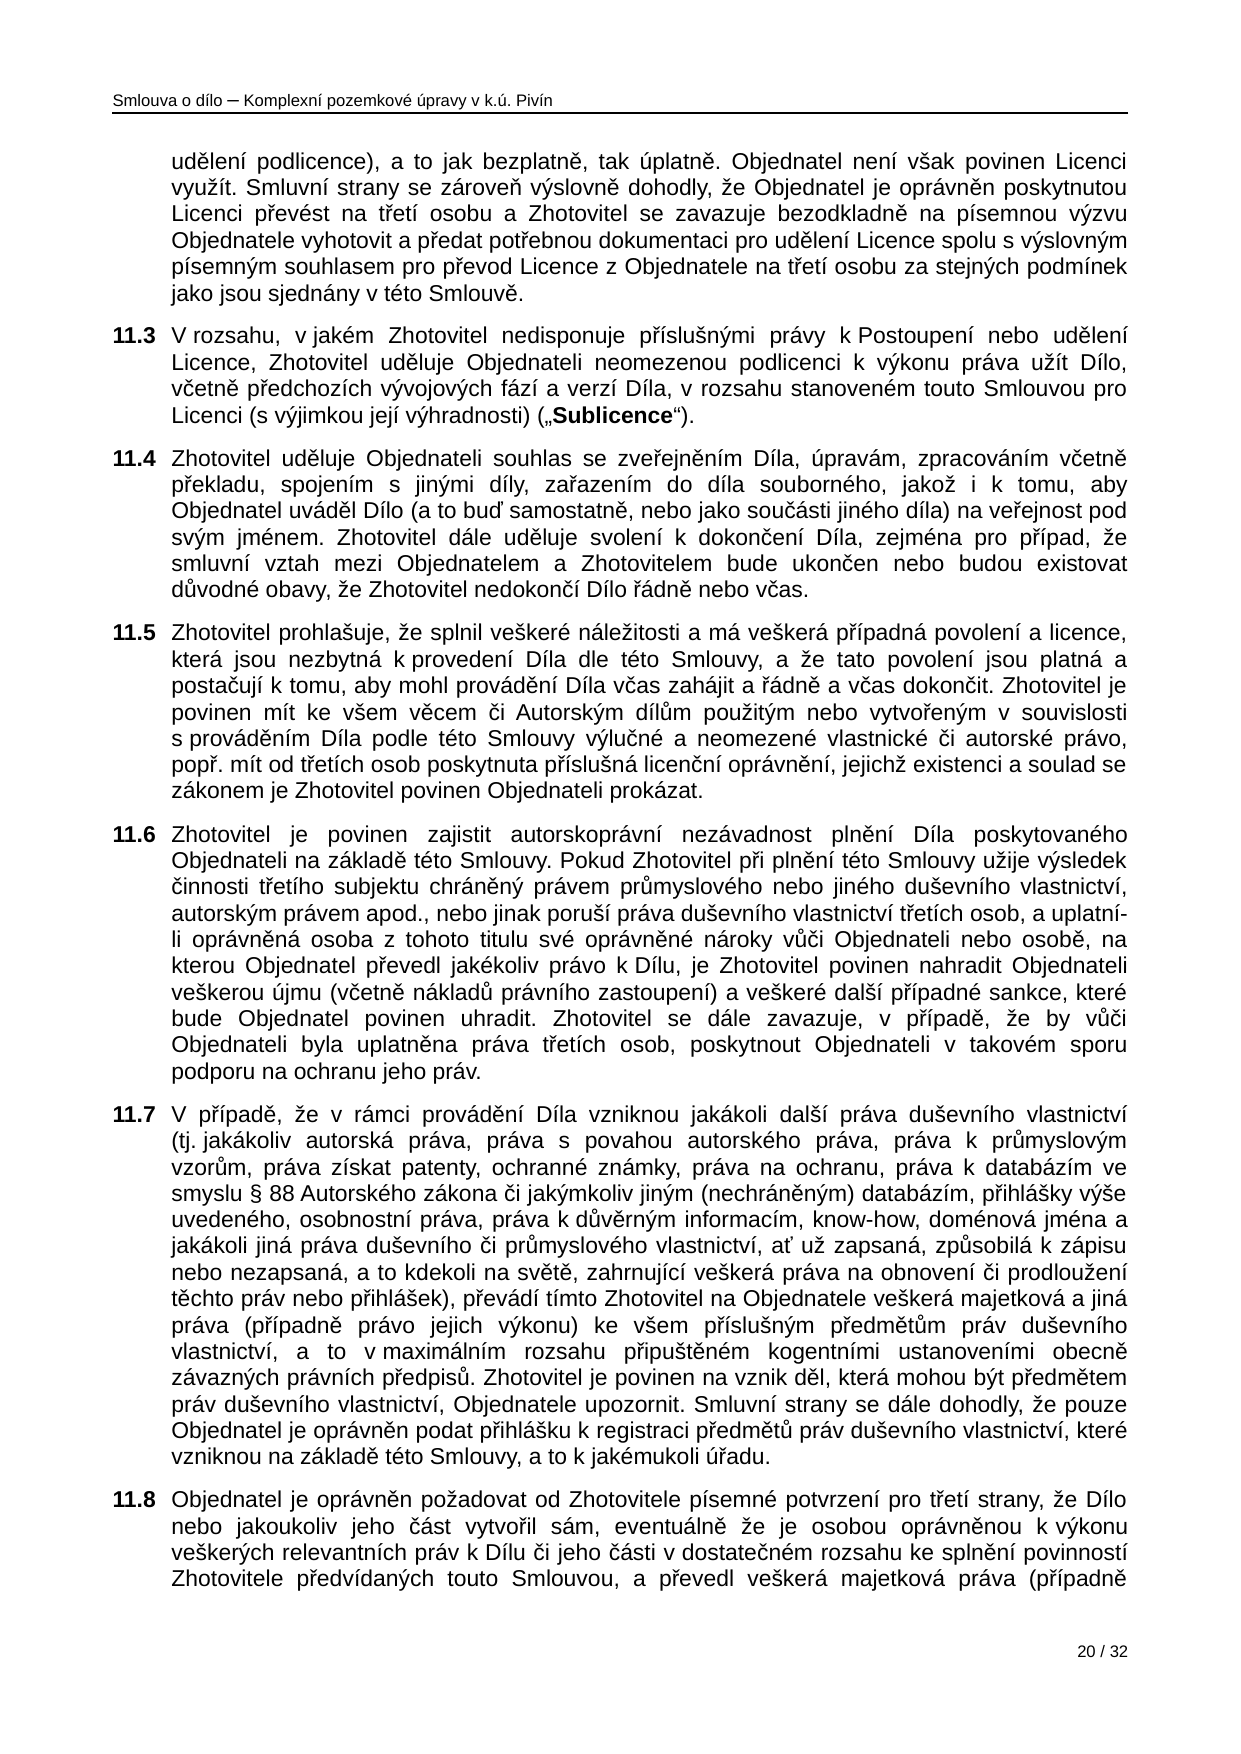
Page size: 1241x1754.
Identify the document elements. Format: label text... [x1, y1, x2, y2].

text V rozsahu, v jakém Zhotovitel nedisponuje příslušnými právy k Postoupení nebo udělení Licence, Zhotovitel uděluje Objednateli neomezenou podlicenci k výkonu práva užít Dílo, včetně předchozích vývojových fází a verzí Díla, v rozsahu stanoveném touto Smlouvou pro Licenci (s výjimkou její výhradnosti) („Sublicence“). [112, 322, 1128, 428]
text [112, 1486, 1128, 1592]
text Zhotovitel je povinen zajistit autorskoprávní nezávadnost plnění Díla poskytovaného Objednateli na základě této Smlouvy. Pokud Zhotovitel při plnění této Smlouvy užije výsledek činnosti třetího subjektu chráněný právem průmyslového nebo jiného duševního vlastnictví, autorským právem apod., nebo jinak poruší práva duševního vlastnictví třetích osob, a uplatní-li oprávněná osoba z tohoto titulu své oprávněné nároky vůči Objednateli nebo osobě, na kterou Objednatel převedl jakékoliv právo k Dílu, je Zhotovitel povinen nahradit Objednateli veškerou újmu (včetně nákladů právního zastoupení) a veškeré další případné sankce, které bude Objednatel povinen uhradit. Zhotovitel se dále zavazuje, v případě, že by vůči Objednateli byla uplatněna práva třetích osob, poskytnout Objednateli v takovém sporu podporu na ochranu jeho práv. [112, 821, 1128, 1084]
text Zhotovitel uděluje Objednateli souhlas se zveřejněním Díla, úpravám, zpracováním včetně překladu, spojením s jinými díly, zařazením do díla souborného, jakož i k tomu, aby Objednatel uváděl Dílo (a to buď samostatně, nebo jako součásti jiného díla) na veřejnost pod svým jménem. Zhotovitel dále uděluje svolení k dokončení Díla, zejména pro případ, že smluvní vztah mezi Objednatelem a Zhotovitelem bude ukončen nebo budou existovat důvodné obavy, že Zhotovitel nedokončí Dílo řádně nebo včas. [112, 444, 1128, 603]
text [112, 148, 1128, 306]
text Zhotovitel prohlašuje, že splnil veškeré náležitosti a má veškerá případná povolení a licence, která jsou nezbytná k provedení Díla dle této Smlouvy, a že tato povolení jsou platná a postačují k tomu, aby mohl provádění Díla včas zahájit a řádně a včas dokončit. Zhotovitel je povinen mít ke všem věcem či Autorským dílům použitým nebo vytvořeným v souvislosti s prováděním Díla podle této Smlouvy výlučné a neomezené vlastnické či autorské právo, popř. mít od třetích osob poskytnuta příslušná licenční oprávnění, jejichž existenci a soulad se zákonem je Zhotovitel povinen Objednateli prokázat. [112, 619, 1128, 804]
text V případě, že v rámci provádění Díla vzniknou jakákoli další práva duševního vlastnictví (tj. jakákoliv autorská práva, práva s povahou autorského práva, práva k průmyslovým vzorům, práva získat patenty, ochranné známky, práva na ochranu, práva k databázím ve smyslu § 88 Autorského zákona či jakýmkoliv jiným (nechráněným) databázím, přihlášky výše uvedeného, osobnostní práva, práva k důvěrným informacím, know-how, doménová jména a jakákoli jiná práva duševního či průmyslového vlastnictví, ať už zapsaná, způsobilá k zápisu nebo nezapsaná, a to kdekoli na světě, zahrnující veškerá práva na obnovení či prodloužení těchto práv nebo přihlášek), převádí tímto Zhotovitel na Objednatele veškerá majetková a jiná práva (případně právo jejich výkonu) ke všem příslušným předmětům práv duševního vlastnictví, a to v maximálním rozsahu připuštěném kogentními ustanoveními obecně závazných právních předpisů. Zhotovitel je povinen na vznik děl, která mohou být předmětem práv duševního vlastnictví, Objednatele upozornit. Smluvní strany se dále dohodly, že pouze Objednatel je oprávněn podat přihlášku k registraci předmětů práv duševního vlastnictví, které vzniknou na základě této Smlouvy, a to k jakémukoli úřadu. [112, 1101, 1128, 1470]
